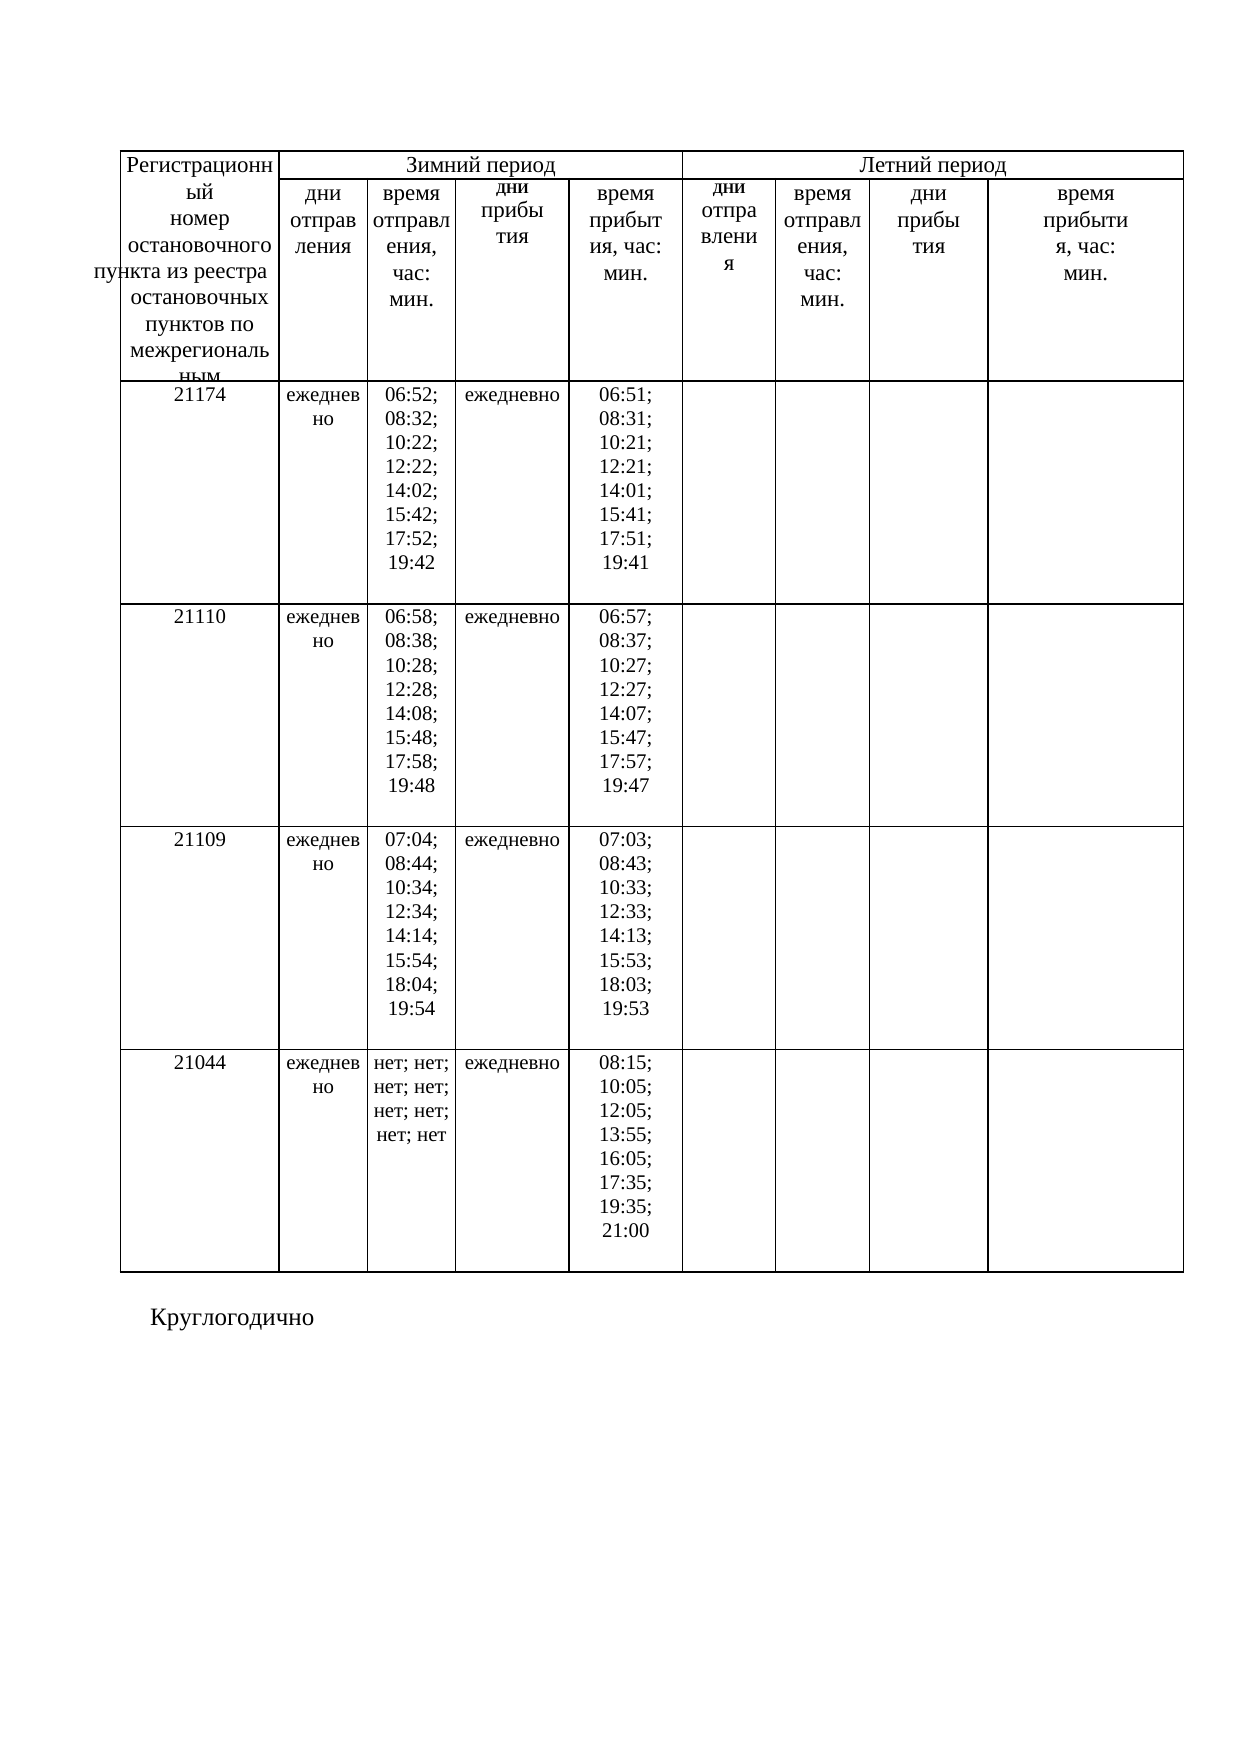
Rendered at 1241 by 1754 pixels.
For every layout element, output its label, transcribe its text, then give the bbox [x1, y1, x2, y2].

table_cell ежедневно [456, 382, 568, 603]
table_cell ежедневно [280, 605, 367, 826]
table_cell ежедневно [280, 827, 367, 1048]
table_cell 21109 [121, 827, 278, 1048]
table_cell дни отправ ления [280, 180, 367, 380]
table_header Летний период [683, 152, 1183, 178]
table_cell 08:15; 10:05; 12:05; 13:55; 16:05; 17:35; 19:35; 21:00 [570, 1050, 682, 1271]
table_cell время отправл ения, час: мин. [776, 180, 869, 380]
table_cell 06:58; 08:38; 10:28; 12:28; 14:08; 15:48; 17:58; 19:48 [368, 605, 455, 826]
table_cell [870, 605, 987, 826]
table_cell 21110 [121, 605, 278, 826]
table_cell время прибыти я, час: мин. [989, 180, 1183, 380]
text Круглогодично [150, 1302, 1090, 1330]
table_header Зимний период [280, 152, 682, 178]
table_cell 06:52; 08:32; 10:22; 12:22; 14:02; 15:42; 17:52; 19:42 [368, 382, 455, 603]
table_cell [683, 1050, 775, 1271]
table_cell 06:51; 08:31; 10:21; 12:21; 14:01; 15:41; 17:51; 19:41 [570, 382, 682, 603]
table_cell [989, 1050, 1183, 1271]
table_cell [989, 605, 1183, 826]
table_cell [776, 1050, 869, 1271]
table_cell 07:03; 08:43; 10:33; 12:33; 14:13; 15:53; 18:03; 19:53 [570, 827, 682, 1048]
table_cell [870, 1050, 987, 1271]
table_cell [870, 827, 987, 1048]
table_cell время прибыт ия, час: мин. [570, 180, 682, 380]
table_cell 06:57; 08:37; 10:27; 12:27; 14:07; 15:47; 17:57; 19:47 [570, 605, 682, 826]
table_cell ежедневно [456, 1050, 568, 1271]
table_cell [683, 382, 775, 603]
table_cell [776, 827, 869, 1048]
table_cell [989, 382, 1183, 603]
table_cell ДНИ отпра влени я [683, 180, 775, 380]
table_cell ежедневно [456, 827, 568, 1048]
table_header Регистрационный номер остановочного пункта из реестра остановочных пунктов по межрегиональным маршрутам регулярных перевозок [121, 152, 278, 380]
table_cell 21044 [121, 1050, 278, 1271]
table_cell [776, 382, 869, 603]
table_cell ежедневно [280, 1050, 367, 1271]
table_cell время отправл ения, час: мин. [368, 180, 455, 380]
table_cell 07:04; 08:44; 10:34; 12:34; 14:14; 15:54; 18:04; 19:54 [368, 827, 455, 1048]
table_cell ежедневно [456, 605, 568, 826]
table_cell 21174 [121, 382, 278, 603]
table_cell [683, 827, 775, 1048]
table_cell [776, 605, 869, 826]
table_cell нет; нет; нет; нет; нет; нет; нет; нет [368, 1050, 455, 1271]
table_cell ежедневно [280, 382, 367, 603]
table_cell дни прибы тия [870, 180, 987, 380]
table_cell [989, 827, 1183, 1048]
table_cell ДНИ прибы тия [456, 180, 568, 380]
table_cell [870, 382, 987, 603]
table_cell [683, 605, 775, 826]
